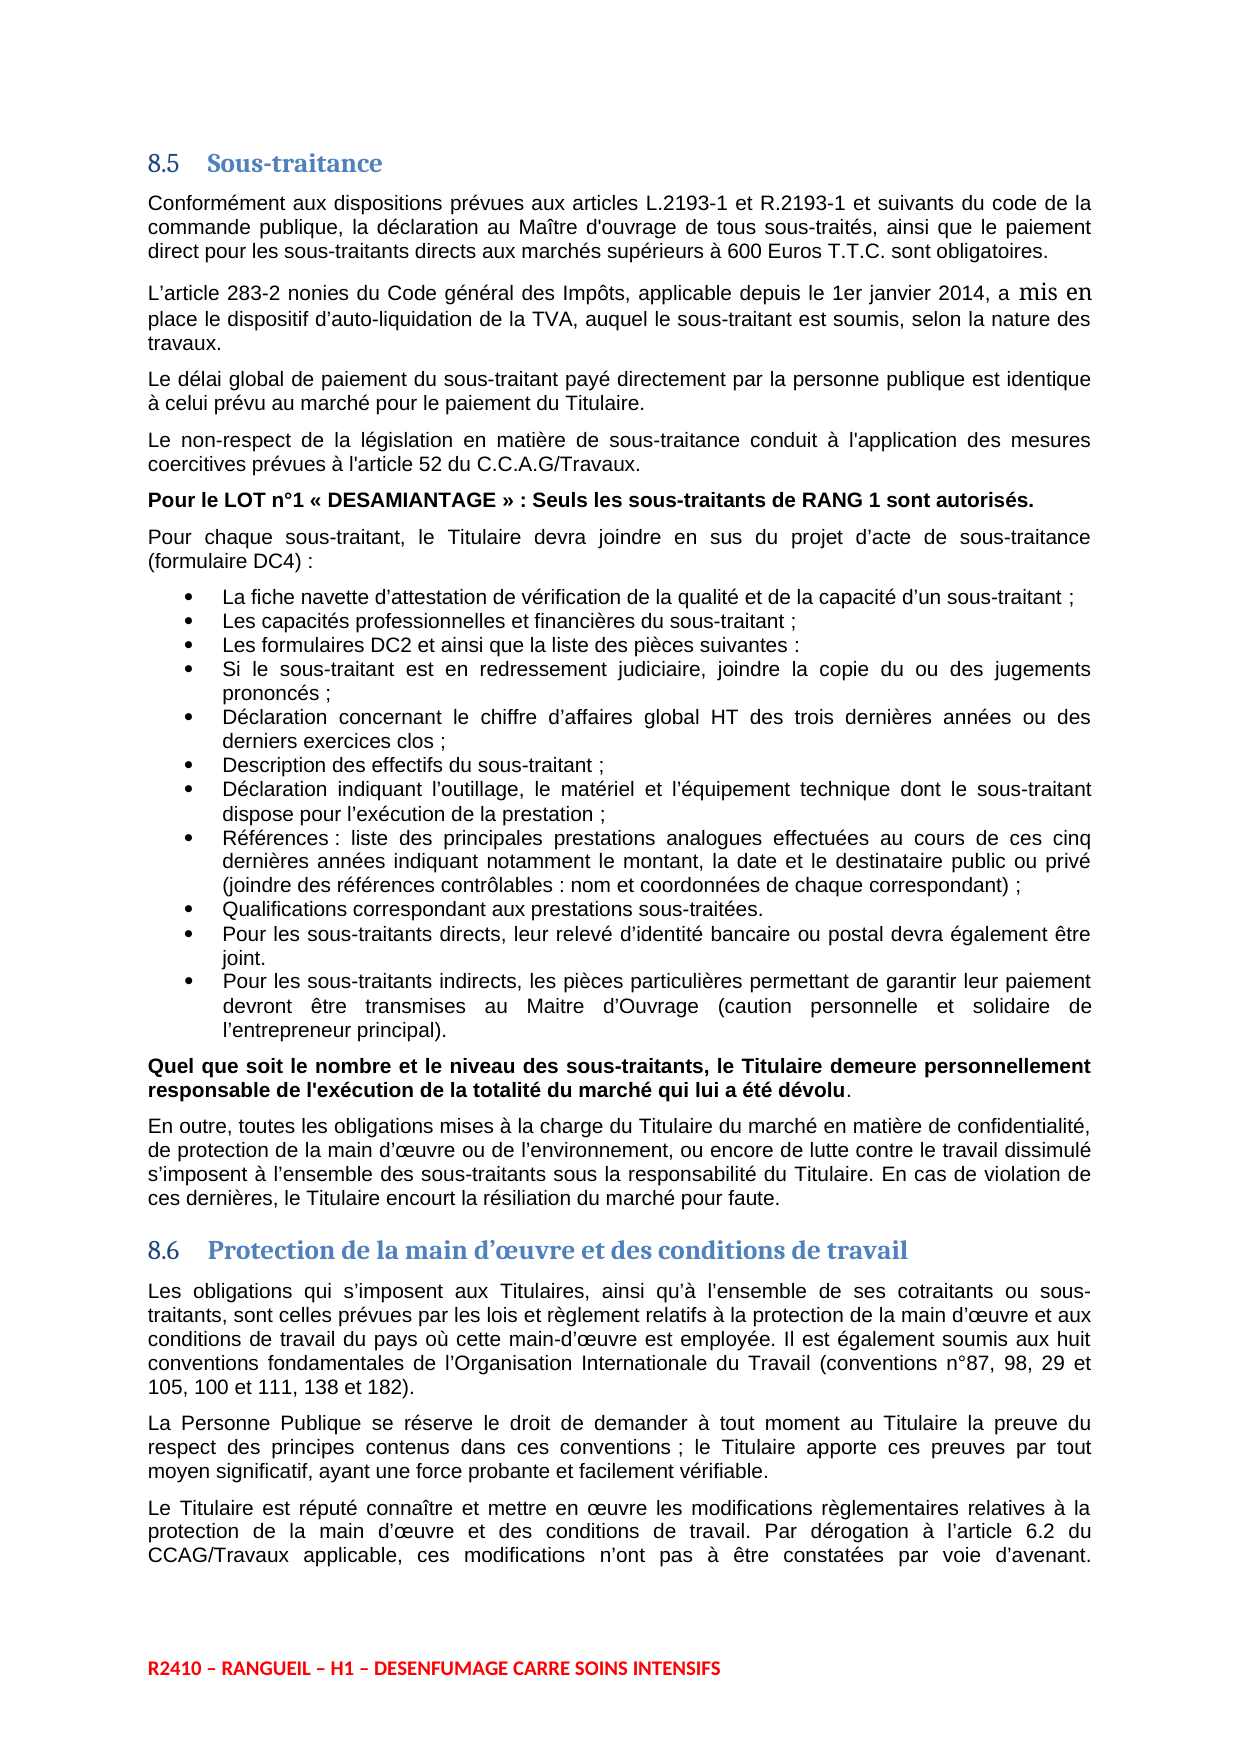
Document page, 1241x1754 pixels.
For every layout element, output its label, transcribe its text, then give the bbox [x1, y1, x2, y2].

text Pour chaque sous-traitant, le Titulaire devra joindre en sus du projet d’acte de sous-traitance (formulaire DC4) : [148, 524, 1093, 572]
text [148, 1495, 1093, 1567]
text Quel que soit le nombre et le niveau des sous-traitants, le Titulaire demeure personnellement responsable de l'exécution de la totalité du marché qui lui a été dévolu. [148, 1054, 1093, 1102]
list Si le sous-traitant est en redressement judiciaire, joindre la copie du ou des jugements prononcés ; [185, 657, 1093, 705]
text Conformément aux dispositions prévues aux articles L.2193-1 et R.2193-1 et suivants du code de la commande publique, la déclaration au Maître d'ouvrage de tous sous-traités, ainsi que le paiement direct pour les sous-traitants directs aux marchés supérieurs à 600 Euros T.T.C. sont obligatoires. [148, 191, 1093, 263]
list La fiche navette d’attestation de vérification de la qualité et de la capacité d’un sous-traitant ; [185, 585, 1093, 609]
text Pour le LOT n°1 « DESAMIANTAGE » : Seuls les sous-traitants de RANG 1 sont autorisés. [148, 488, 1093, 512]
list Les capacités professionnelles et financières du sous-traitant ; [185, 609, 1093, 633]
list Pour les sous-traitants indirects, les pièces particulières permettant de garantir leur paiement devront être transmises au Maitre d’Ouvrage (caution personnelle et solidaire de l’entrepreneur principal). [185, 969, 1093, 1041]
subtitle Protection de la main d’œuvre et des conditions de travail [148, 1235, 1093, 1266]
text Le non-respect de la législation en matière de sous-traitance conduit à l'application des mesures coercitives prévues à l'article 52 du C.C.A.G/Travaux. [148, 428, 1093, 476]
list Déclaration concernant le chiffre d’affaires global HT des trois dernières années ou des derniers exercices clos ; [185, 705, 1093, 753]
list Description des effectifs du sous-traitant ; [185, 753, 1093, 777]
list Pour les sous-traitants directs, leur relevé d’identité bancaire ou postal devra également être joint. [185, 921, 1093, 969]
subtitle Sous-traitance [148, 148, 1093, 179]
list Références : liste des principales prestations analogues effectuées au cours de ces cinq dernières années indiquant notamment le montant, la date et le destinataire public ou privé (joindre des références contrôlables : nom et coordonnées de chaque correspondant) ; [185, 825, 1093, 897]
list Qualifications correspondant aux prestations sous-traitées. [185, 897, 1093, 921]
text En outre, toutes les obligations mises à la charge du Titulaire du marché en matière de confidentialité, de protection de la main d’œuvre ou de l’environnement, ou encore de lutte contre le travail dissimulé s’imposent à l’ensemble des sous-traitants sous la responsabilité du Titulaire. En cas de violation de ces dernières, le Titulaire encourt la résiliation du marché pour faute. [148, 1114, 1093, 1210]
text Les obligations qui s’imposent aux Titulaires, ainsi qu’à l’ensemble de ses cotraitants ou sous-traitants, sont celles prévues par les lois et règlement relatifs à la protection de la main d’œuvre et aux conditions de travail du pays où cette main-d’œuvre est employée. Il est également soumis aux huit conventions fondamentales de l’Organisation Internationale du Travail (conventions n°87, 98, 29 et 105, 100 et 111, 138 et 182). [148, 1279, 1093, 1398]
text Le délai global de paiement du sous-traitant payé directement par la personne publique est identique à celui prévu au marché pour le paiement du Titulaire. [148, 367, 1093, 415]
text La Personne Publique se réserve le droit de demander à tout moment au Titulaire la preuve du respect des principes contenus dans ces conventions ; le Titulaire apporte ces preuves par tout moyen significatif, ayant une force probante et facilement vérifiable. [148, 1411, 1093, 1483]
list Déclaration indiquant l’outillage, le matériel et l’équipement technique dont le sous-traitant dispose pour l’exécution de la prestation ; [185, 777, 1093, 825]
text L’article 283-2 nonies du Code général des Impôts, applicable depuis le 1er janvier 2014, a mis en place le dispositif d’auto-liquidation de la TVA, auquel le sous-traitant est soumis, selon la nature des travaux. [148, 276, 1093, 355]
list Les formulaires DC2 et ainsi que la liste des pièces suivantes : [185, 633, 1093, 657]
